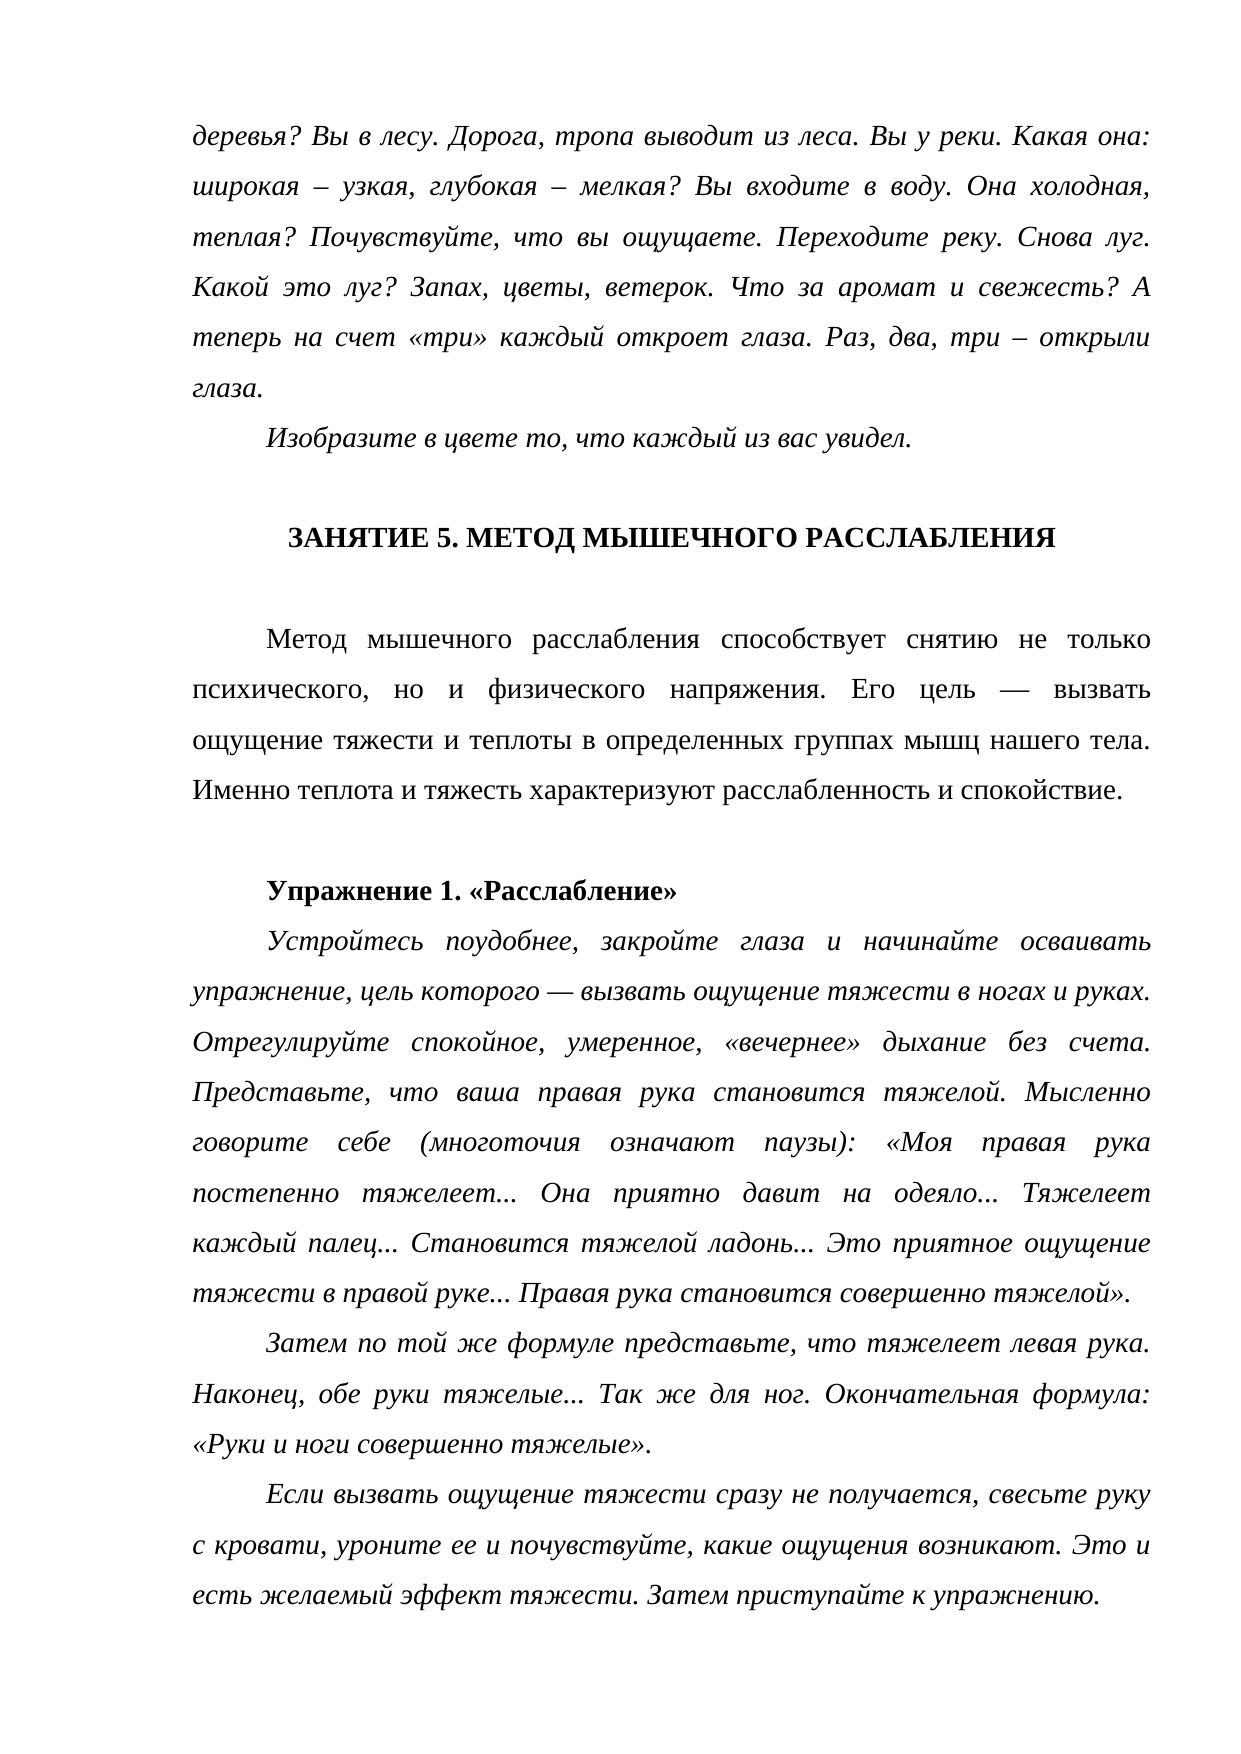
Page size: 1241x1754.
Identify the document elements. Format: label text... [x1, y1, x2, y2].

text Если вызвать ощущение тяжести сразу не получается, свесьте руку с кровати, уроните ее и почувствуйте, какие ощущения возникают. Это и есть желаемый эффект тяжести. Затем приступайте к упражнению. [192, 1477, 1152, 1611]
text Затем по той же формуле представьте, что тяжелеет левая рука. Наконец, обе руки тяжелые... Так же для ног. Окончательная формула: «Руки и ноги совершенно тяжелые». [192, 1326, 1152, 1460]
text Метод мышечного расслабления способствует снятию не только психического, но и физического напряжения. Его цель — вызвать ощущение тяжести и теплоты в определенных группах мышц нашего тела. Именно теплота и тяжесть характеризуют расслабленность и спокойствие. [192, 621, 1152, 806]
text Занятие 5. МЕтод МЫШЕЧНОГО РАССЛАБЛЕНИЯ [192, 470, 1152, 554]
text Изобразите в цвете то, что каждый из вас увидел. [192, 420, 1152, 453]
text Устройтесь поудобнее, закройте глаза и начинайте осваивать упражнение, цель которого — вызвать ощущение тяжести в ногах и руках. Отрегулируйте спокойное, умеренное, «вечернее» дыхание без счета. Представьте, что ваша правая рука становится тяжелой. Мысленно говорите себе (многоточия означают паузы): «Моя правая рука постепенно тяжелеет... Она приятно давит на одеяло... Тяжелеет каждый палец... Становится тяжелой ладонь... Это приятное ощущение тяжести в правой руке... Правая рука становится совершенно тяжелой». [192, 923, 1152, 1309]
text Упражнение 1. «Расслабление» [192, 873, 1152, 906]
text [192, 118, 1152, 403]
